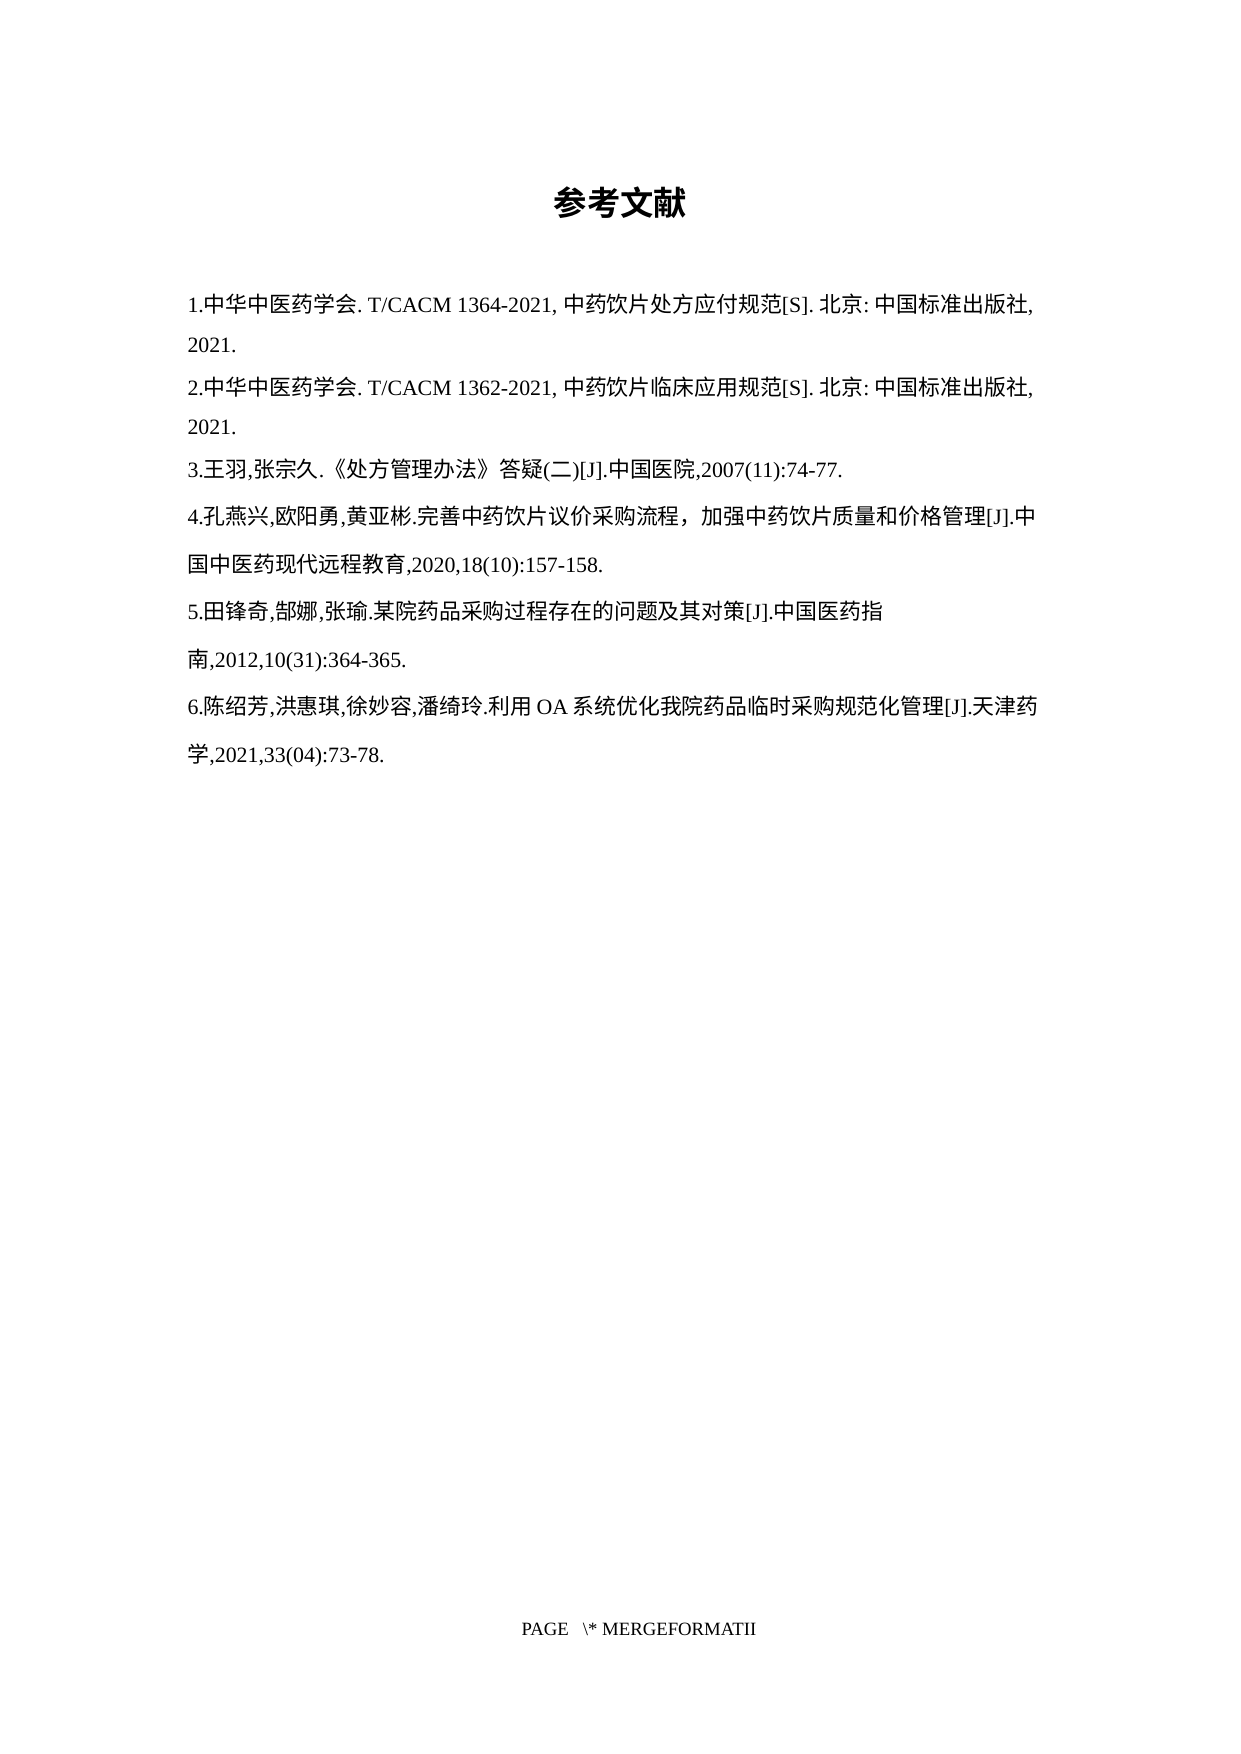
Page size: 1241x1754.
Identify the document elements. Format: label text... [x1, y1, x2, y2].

text 4.孔燕兴,欧阳勇,黄亚彬.完善中药饮片议价采购流程，加强中药饮片质量和价格管理[J].中国中医药现代远程教育,2020,18(10):157-158. [187, 499, 1053, 578]
text 5.田锋奇,郜娜,张瑜.某院药品采购过程存在的问题及其对策[J].中国医药指南,2012,10(31):364-365. [187, 594, 1053, 673]
text 3.王羽,张宗久.《处方管理办法》答疑(二)[J].中国医院,2007(11):74-77. [187, 452, 1053, 483]
text 1.中华中医药学会. T/CACM 1364-2021, 中药饮片处方应付规范[S]. 北京: 中国标准出版社, 2021. [187, 287, 1053, 357]
text 2.中华中医药学会. T/CACM 1362-2021, 中药饮片临床应用规范[S]. 北京: 中国标准出版社, 2021. [187, 369, 1053, 439]
subtitle 参考文献 [187, 177, 1053, 225]
text 6.陈绍芳,洪惠琪,徐妙容,潘绮玲.利用OA系统优化我院药品临时采购规范化管理[J].天津药学,2021,33(04):73-78. [187, 689, 1053, 768]
